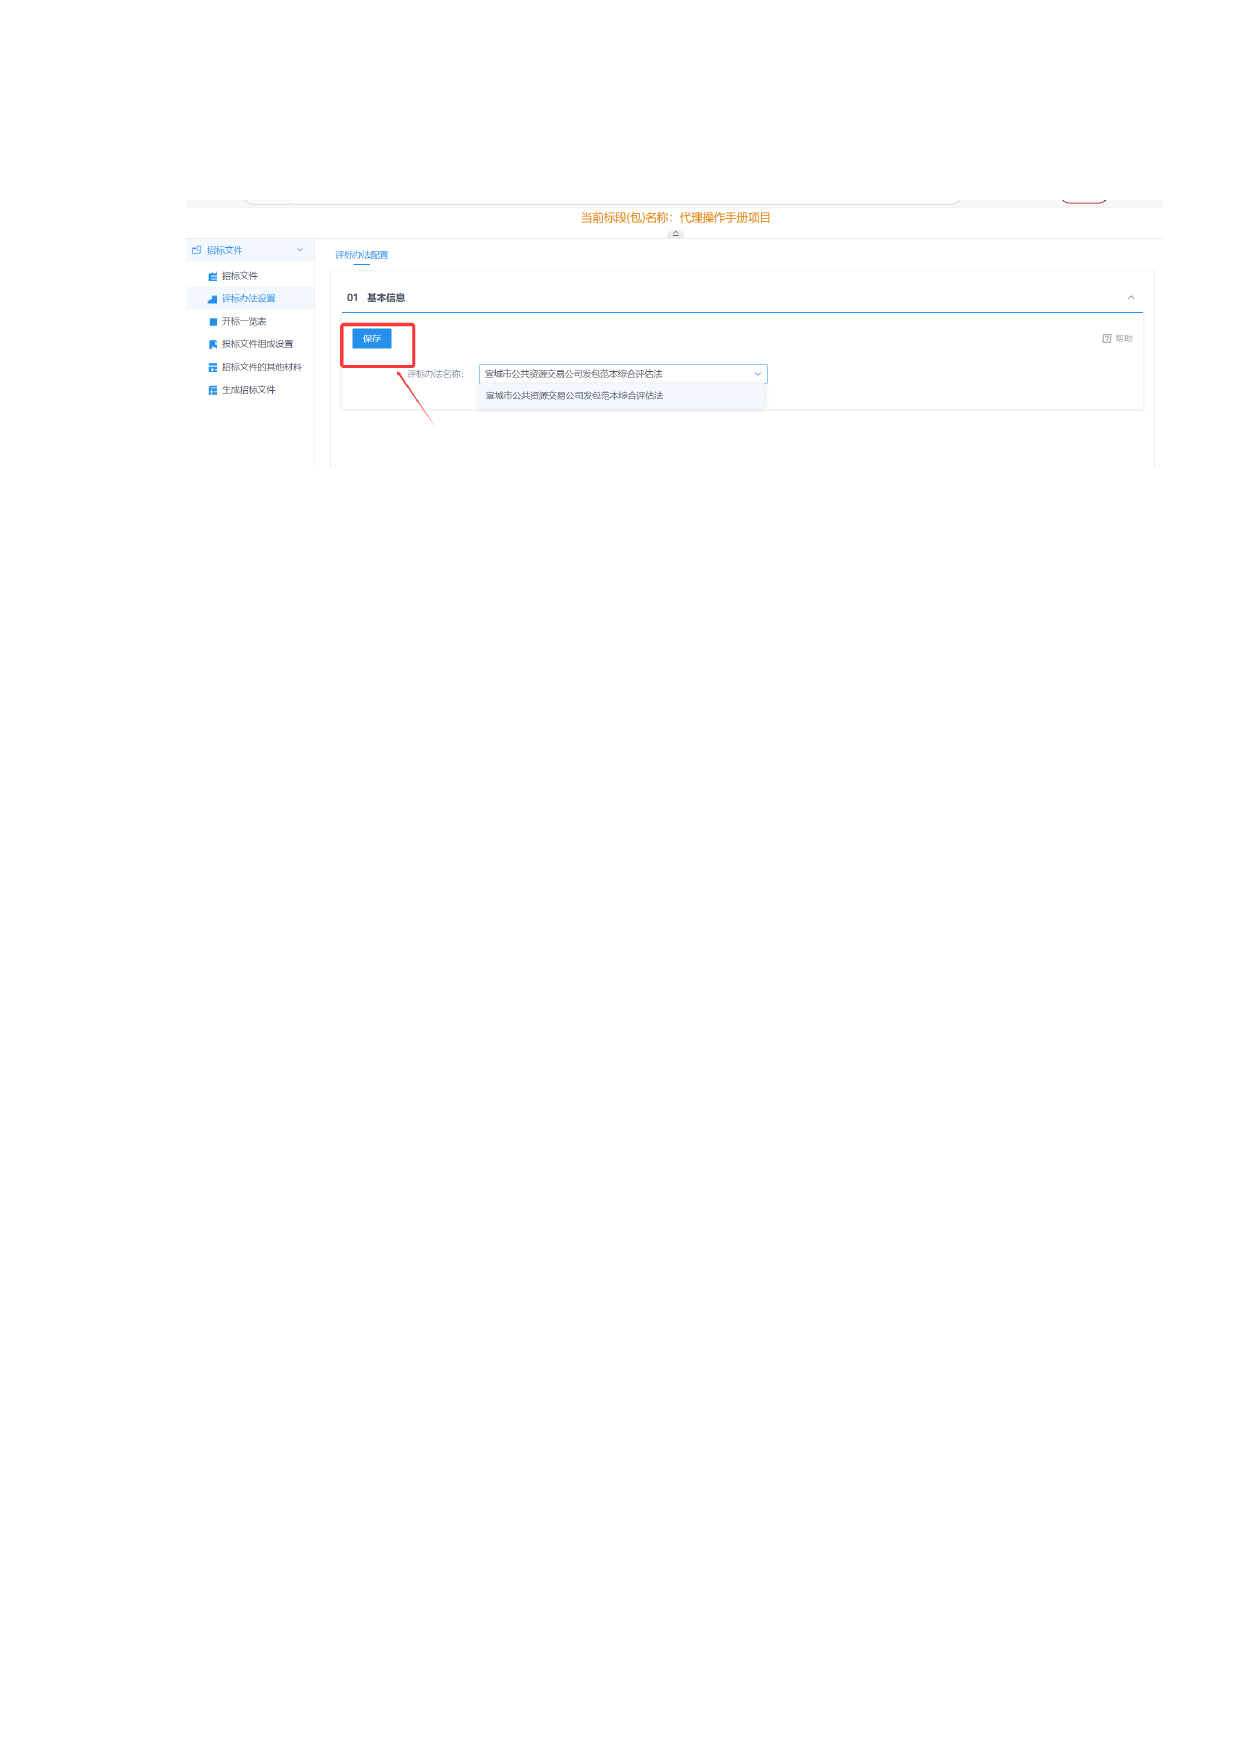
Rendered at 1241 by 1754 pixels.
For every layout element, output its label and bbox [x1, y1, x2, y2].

picture [186, 200, 1163, 467]
